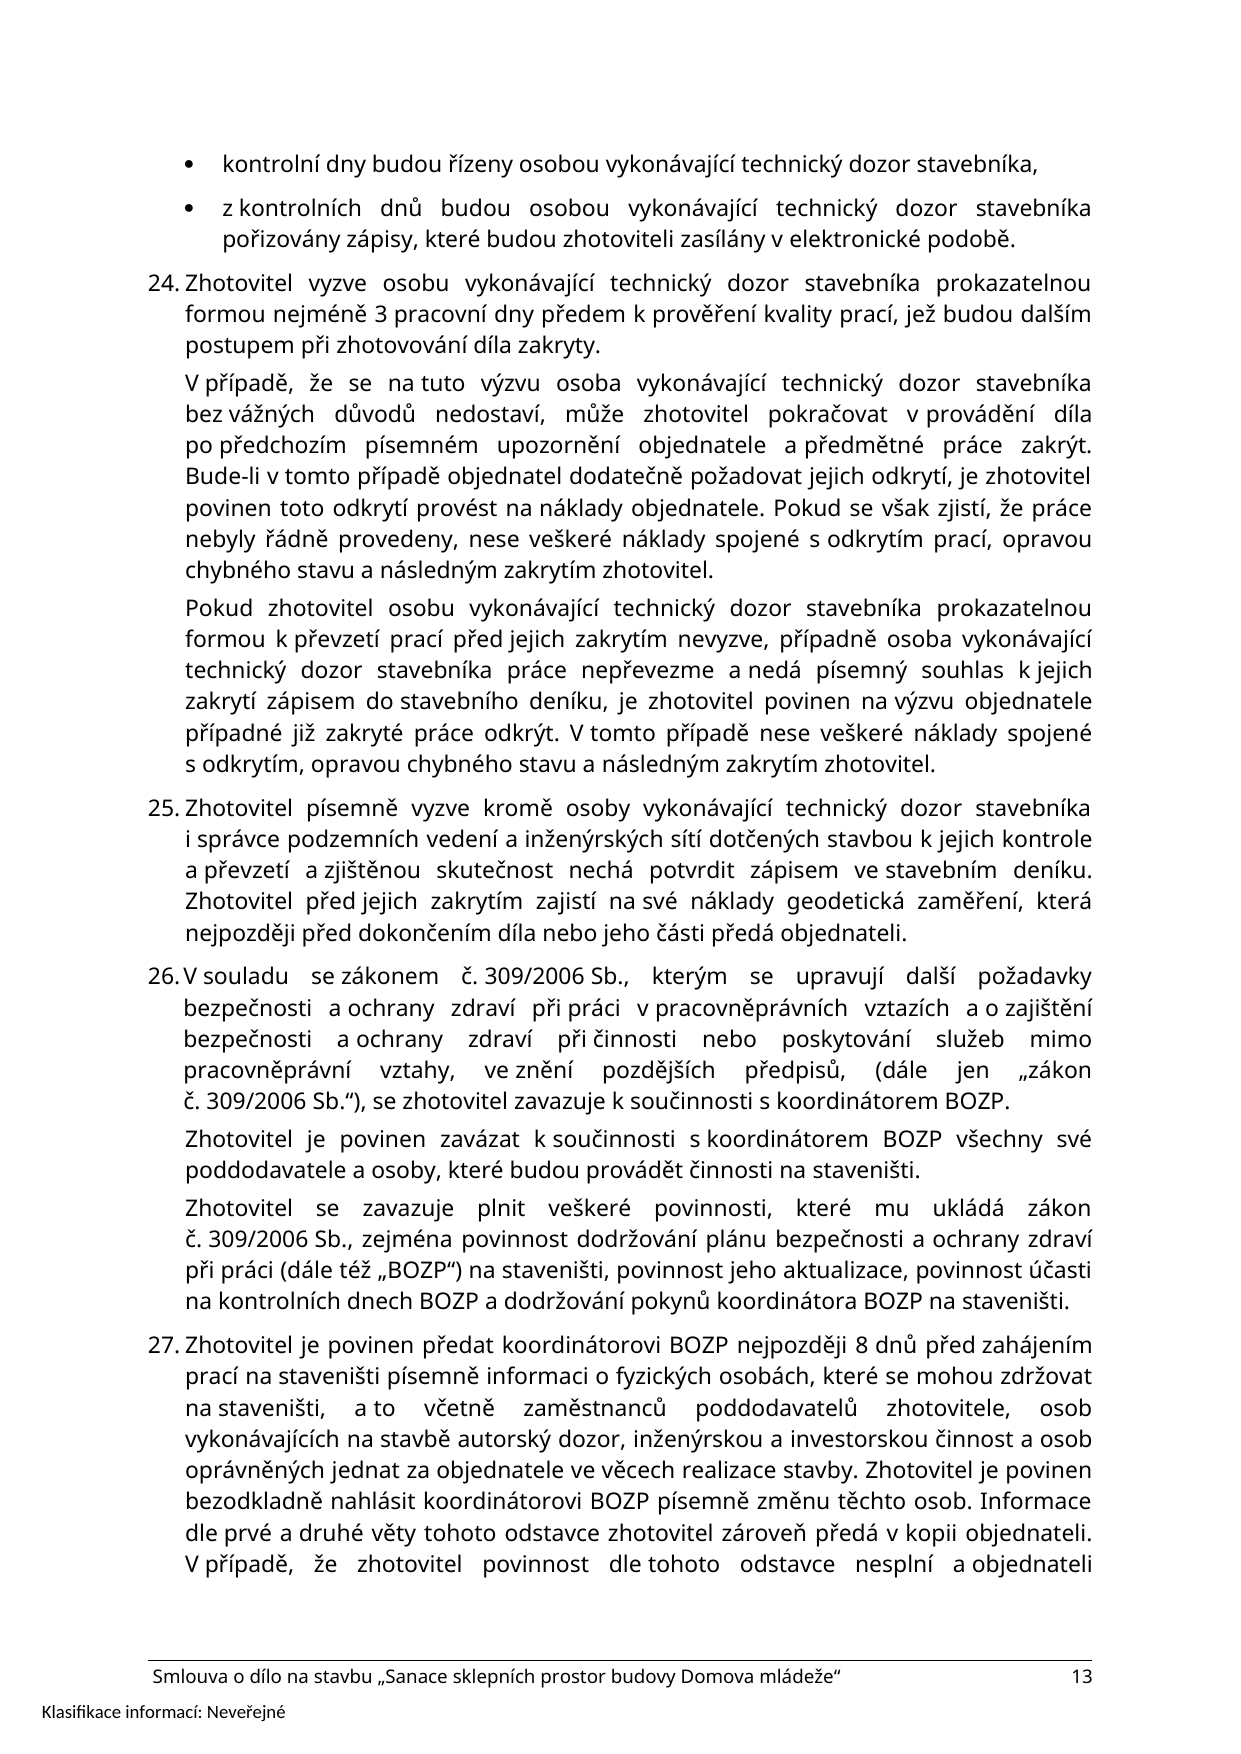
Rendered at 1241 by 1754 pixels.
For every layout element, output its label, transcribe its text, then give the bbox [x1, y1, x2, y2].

text V případě, že se na tuto výzvu osoba vykonávající technický dozor stavebníka bez vážných důvodů nedostaví, může zhotovitel pokračovat v provádění díla po předchozím písemném upozornění objednatele a předmětné práce zakrýt. Bude-li v tomto případě objednatel dodatečně požadovat jejich odkrytí, je zhotovitel povinen toto odkrytí provést na náklady objednatele. Pokud se však zjistí, že práce nebyly řádně provedeny, nese veškeré náklady spojené s odkrytím prací, opravou chybného stavu a následným zakrytím zhotovitel. [185, 366, 1092, 585]
list Zhotovitel písemně vyzve kromě osoby vykonávající technický dozor stavebníka i správce podzemních vedení a inženýrských sítí dotčených stavbou k jejich kontrole a převzetí a zjištěnou skutečnost nechá potvrdit zápisem ve stavebním deníku. Zhotovitel před jejich zakrytím zajistí na své náklady geodetická zaměření, která nejpozději před dokončením díla nebo jeho části předá objednateli. [148, 791, 1092, 948]
text Pokud zhotovitel osobu vykonávající technický dozor stavebníka prokazatelnou formou k převzetí prací před jejich zakrytím nevyzve, případně osoba vykonávající technický dozor stavebníka práce nepřevezme a nedá písemný souhlas k jejich zakrytí zápisem do stavebního deníku, je zhotovitel povinen na výzvu objednatele případné již zakryté práce odkrýt. V tomto případě nese veškeré náklady spojené s odkrytím, opravou chybného stavu a následným zakrytím zhotovitel. [185, 591, 1092, 779]
text Zhotovitel se zavazuje plnit veškeré povinnosti, které mu ukládá zákon č. 309/2006 Sb., zejména povinnost dodržování plánu bezpečnosti a ochrany zdraví při práci (dále též „BOZP“) na staveništi, povinnost jeho aktualizace, povinnost účasti na kontrolních dnech BOZP a dodržování pokynů koordinátora BOZP na staveništi. [185, 1191, 1092, 1316]
list z kontrolních dnů budou osobou vykonávající technický dozor stavebníka pořizovány zápisy, které budou zhotoviteli zasílány v elektronické podobě. [185, 191, 1092, 254]
list kontrolní dny budou řízeny osobou vykonávající technický dozor stavebníka, [185, 148, 1092, 179]
text Zhotovitel je povinen zavázat k součinnosti s koordinátorem BOZP všechny své poddodavatele a osoby, které budou provádět činnosti na staveništi. [185, 1123, 1092, 1185]
list Zhotovitel vyzve osobu vykonávající technický dozor stavebníka prokazatelnou formou nejméně 3 pracovní dny předem k prověření kvality prací, jež budou dalším postupem při zhotovování díla zakryty. [148, 266, 1092, 360]
list V souladu se zákonem č. 309/2006 Sb., kterým se upravují další požadavky bezpečnosti a ochrany zdraví při práci v pracovněprávních vztazích a o zajištění bezpečnosti a ochrany zdraví při činnosti nebo poskytování služeb mimo pracovněprávní vztahy, ve znění pozdějších předpisů, (dále jen „zákon č. 309/2006 Sb.“), se zhotovitel zavazuje k součinnosti s koordinátorem BOZP. [148, 960, 1092, 1116]
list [148, 1329, 1092, 1579]
